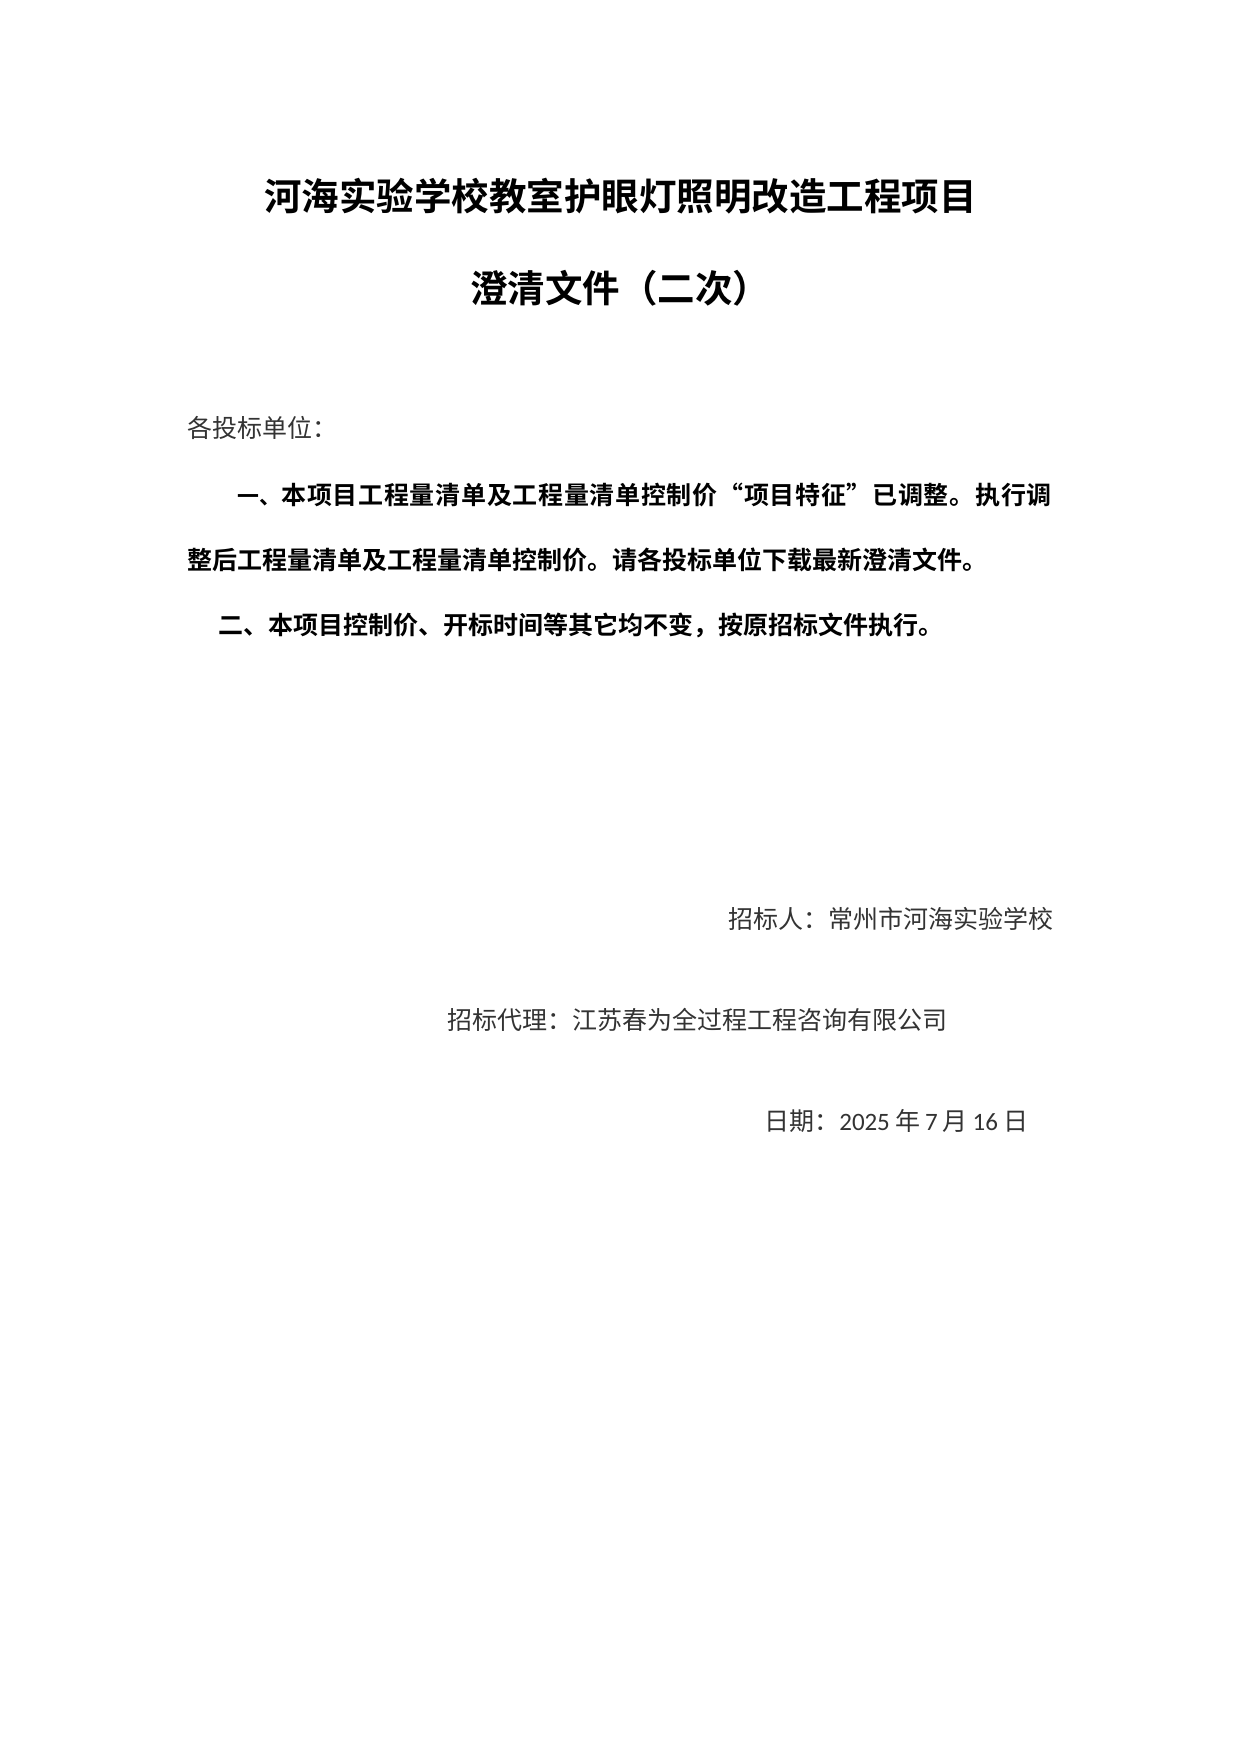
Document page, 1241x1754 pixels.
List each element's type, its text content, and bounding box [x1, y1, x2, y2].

text 招标人：常州市河海实验学校 [187, 885, 1053, 950]
text 日期：2025年7月16日 [187, 1087, 1028, 1152]
text 河海实验学校教室护眼灯照明改造工程项目 [187, 162, 1053, 227]
text 各投标单位： [187, 394, 1053, 459]
text 澄清文件（二次） [187, 254, 1053, 319]
list 本项目工程量清单及工程量清单控制价“项目特征”已调整。执行调整后工程量清单及工程量清单控制价。请各投标单位下载最新澄清文件。 [187, 461, 1053, 591]
text 二、本项目控制价、开标时间等其它均不变，按原招标文件执行。 [187, 591, 1053, 656]
text 招标代理：江苏春为全过程工程咨询有限公司 [187, 986, 1028, 1051]
